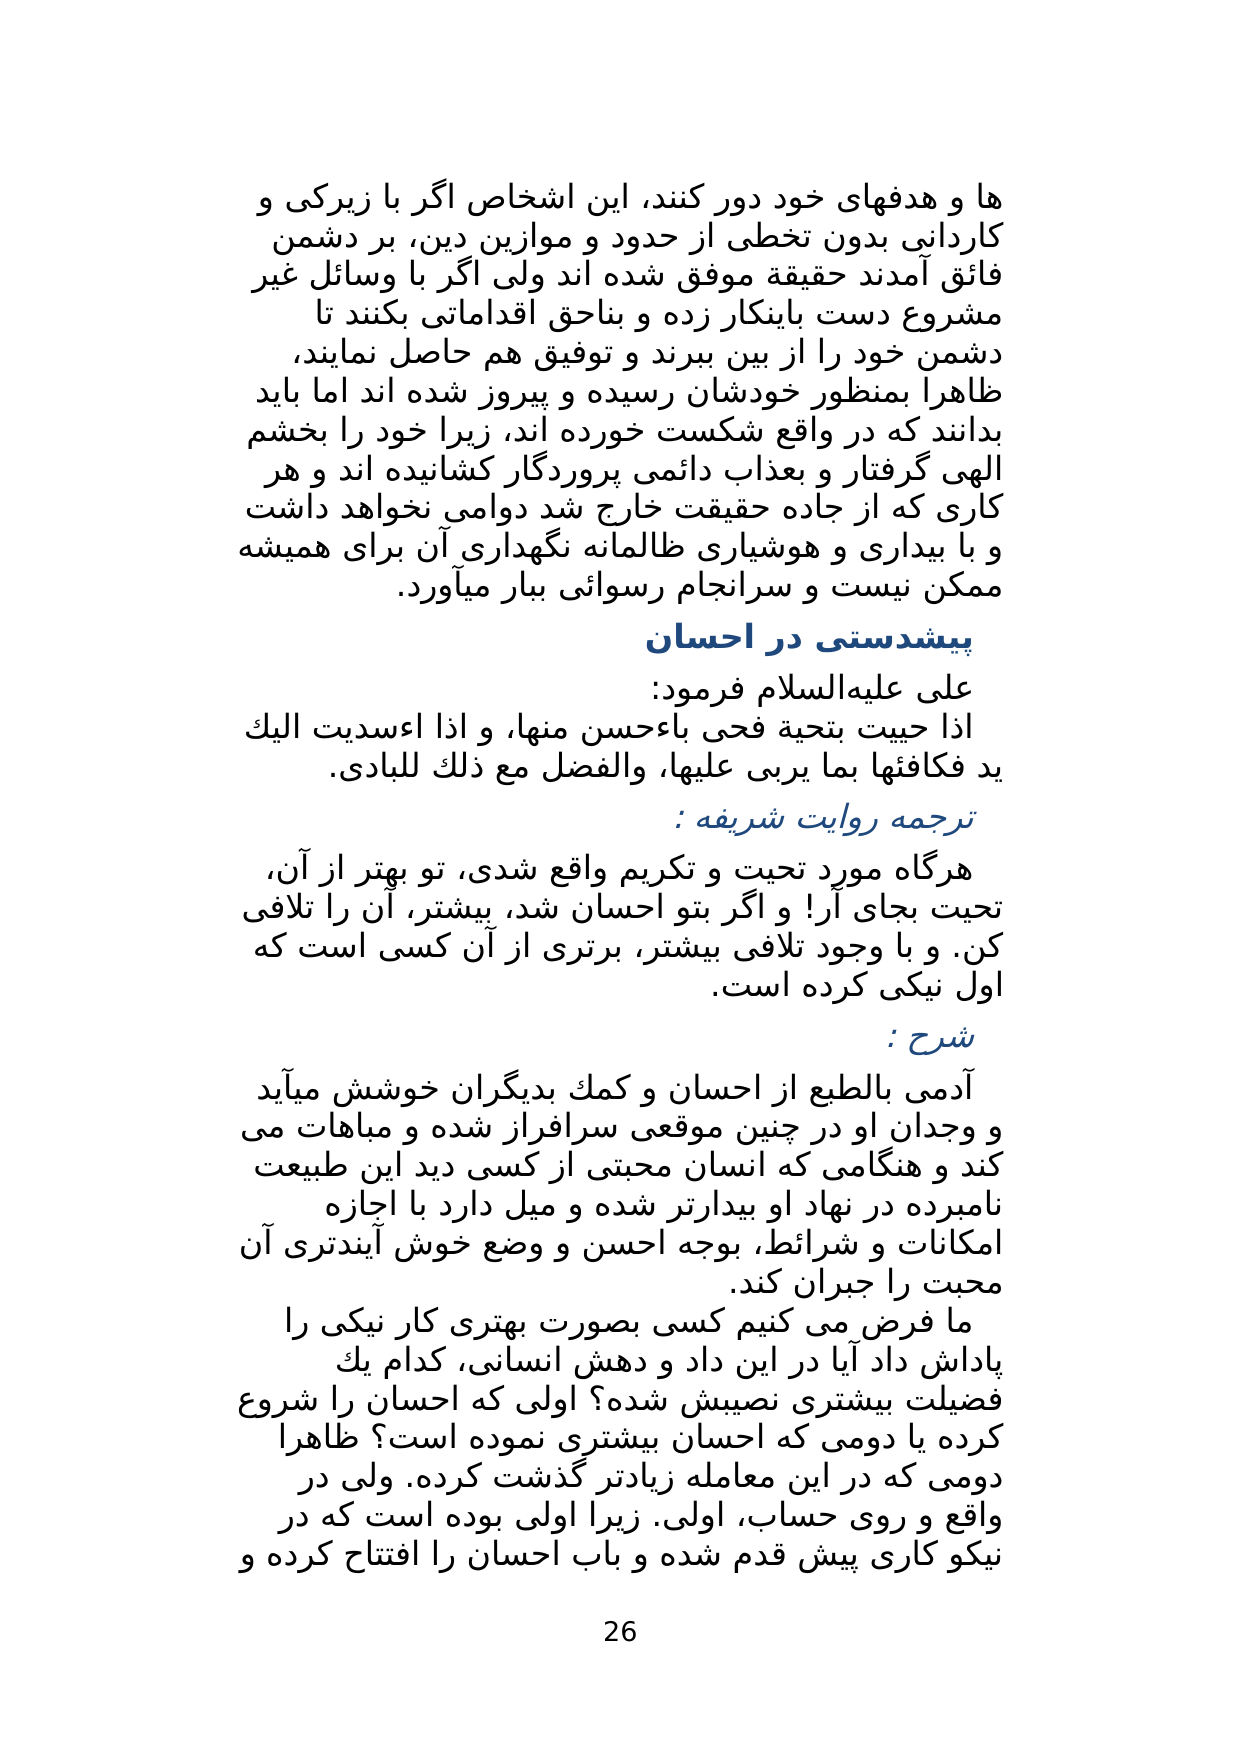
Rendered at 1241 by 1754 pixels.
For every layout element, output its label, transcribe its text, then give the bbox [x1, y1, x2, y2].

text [236, 177, 1004, 604]
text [236, 1301, 1004, 1573]
text اذا حييت بتحية فحى باءحسن منها، و اذا اءسديت اليك يد فكافئها بما يربى عليها، والفضل مع ذلك للبادى. [236, 707, 1004, 785]
subtitle پيشدستى در احسان [236, 617, 1004, 656]
subtitle شرح : [236, 1017, 1004, 1056]
subtitle ترجمه روايت شريفه : [236, 797, 1004, 836]
text على عليه‌السلام فرمود: [236, 668, 1004, 707]
text هرگاه مورد تحيت و تكريم واقع شدى، تو بهتر از آن، تحيت بجاى آر! و اگر بتو احسان شد، بيشتر، آن را تلافى كن. و با وجود تلافى بيشتر، برترى از آن كسى است كه اول نيكى كرده است. [236, 849, 1004, 1004]
text آدمى بالطبع از احسان و كمك بديگران خوشش ميآيد و وجدان او در چنين موقعى سرافراز شده و مباهات مى كند و هنگامى كه انسان محبتى از كسى ديد اين طبيعت نامبرده در نهاد او بيدارتر شده و ميل دارد با اجازه امكانات و شرائط، بوجه احسن و وضع خوش آيندترى آن محبت را جبران كند. [236, 1068, 1004, 1301]
